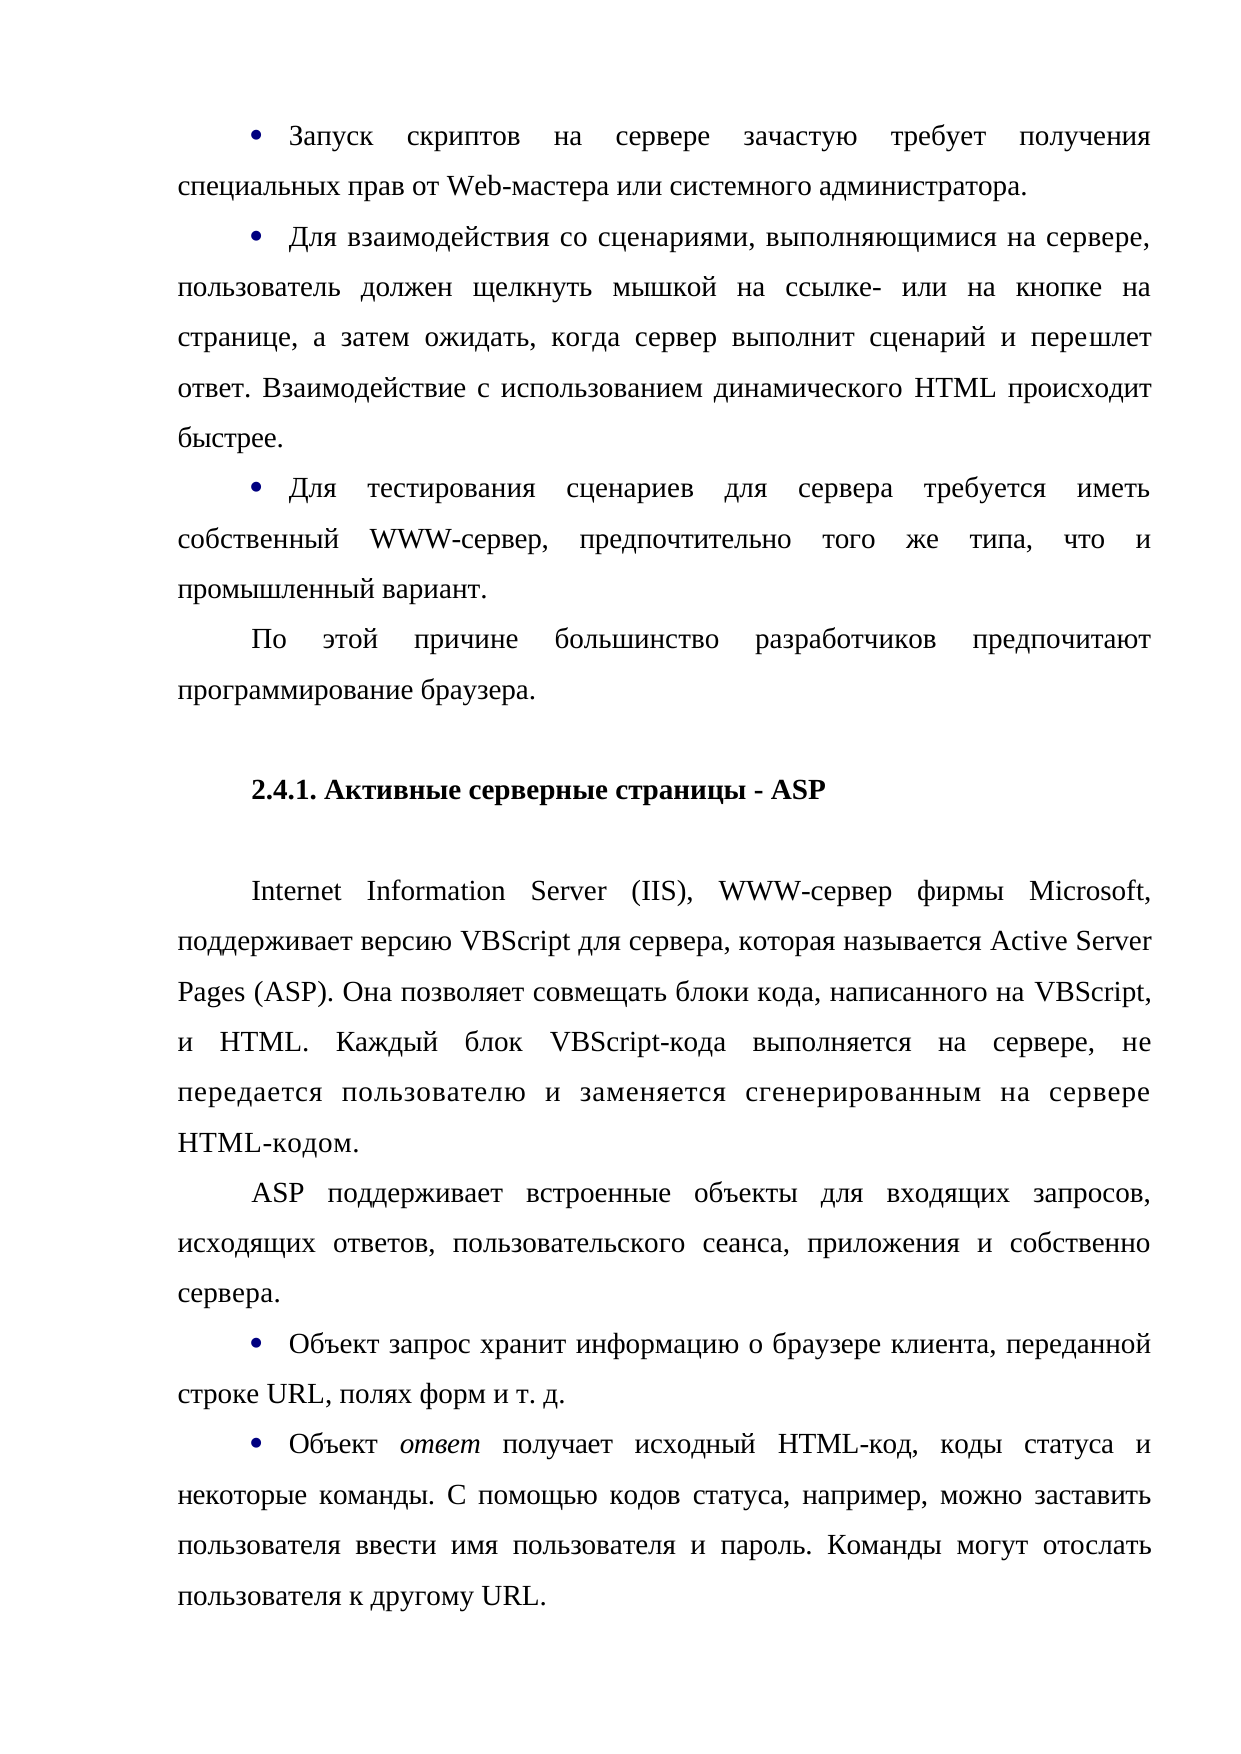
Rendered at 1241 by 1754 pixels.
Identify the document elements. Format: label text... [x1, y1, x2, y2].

text 2.4.1. Активные серверные страницы - ASP [177, 772, 1152, 806]
text По этой причине большинство разработчиков предпочитают программирование браузера. [177, 622, 1152, 705]
list Для тестирования сценариев для сервера требуется иметь собственный WWW-сервер, предпочтительно того же типа, что и промышленный вариант. [177, 471, 1152, 605]
list Запуск скриптов на сервере зачастую требует получения специальных прав от Web-мастера или системного администратора. [177, 118, 1152, 202]
text ASP поддерживает встроенные объекты для входящих запросов, исходящих ответов, пользовательского сеанса, приложения и собственно сервера. [177, 1175, 1152, 1309]
text Internet Information Server (IIS), WWW-сервер фирмы Microsoft, поддерживает версию VBScript для сервера, которая называется Active Server Pages (ASP). Она позволяет совмещать блоки кода, написанного на VBScript, и HTML. Каждый блок VBScript-кода выполняется на сервере, не передается пользователю и заменяется сгенерированным на сервере HTML-кодом. [177, 873, 1152, 1158]
list Объект запрос хранит информацию о браузере клиента, переданной строке URL, полях форм и т. д. [177, 1326, 1152, 1410]
list Объект ответ получает исходный HTML-код, коды статуса и некоторые команды. С помощью кодов статуса, например, можно заставить пользователя ввести имя пользователя и пароль. Команды могут отослать пользователя к другому URL. [177, 1427, 1152, 1611]
list Для взаимодействия со сценариями, выполняющимися на сервере, пользователь должен щелкнуть мышкой на ссылке- или на кнопке на странице, а затем ожидать, когда сервер выполнит сценарий и перешлет ответ. Взаимодействие с использованием динамического HTML происходит быстрее. [177, 219, 1152, 454]
